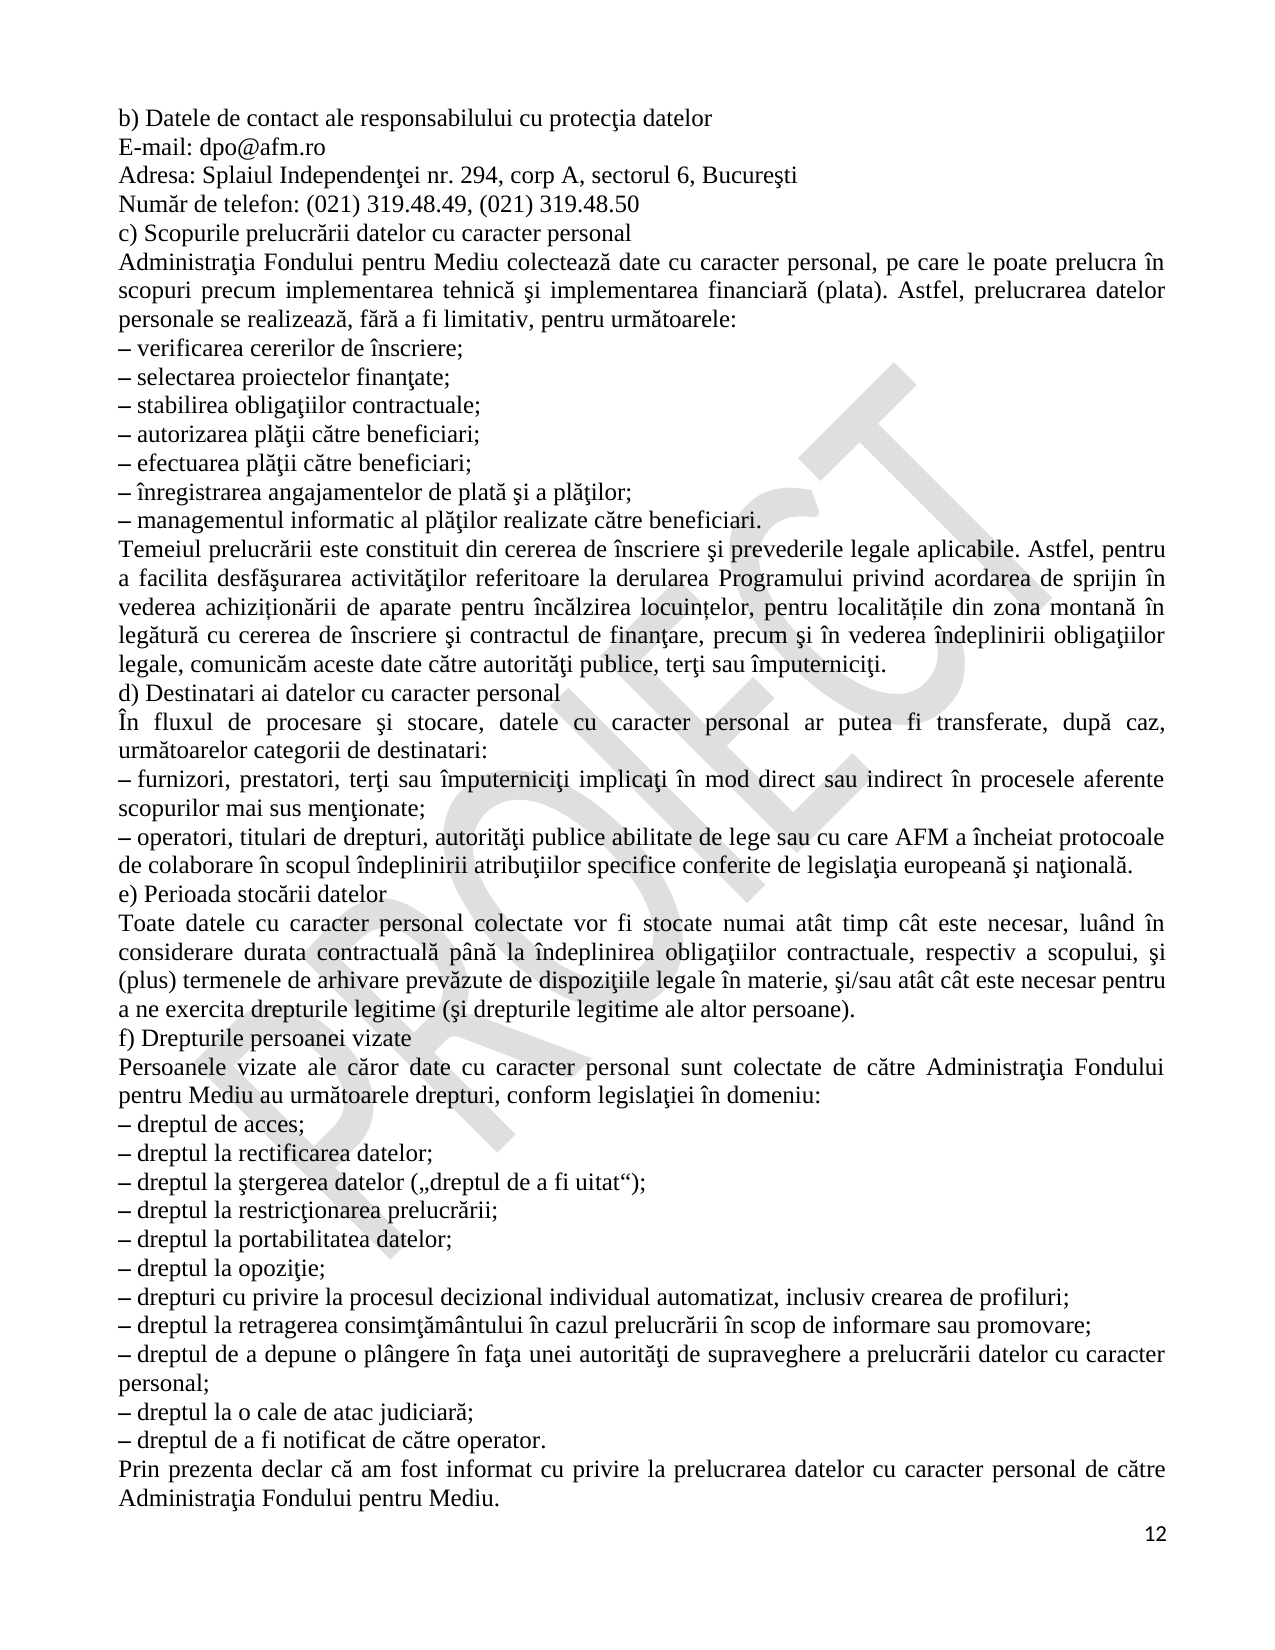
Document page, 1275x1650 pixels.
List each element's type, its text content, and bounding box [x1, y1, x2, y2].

text – operatori, titulari de drepturi, autorităţi publice abilitate de lege sau cu care AFM a încheiat protocoale de colaborare în scopul îndeplinirii atribuţiilor specifice conferite de legislaţia europeană şi naţională. [118, 822, 1167, 879]
text – înregistrarea angajamentelor de plată şi a plăţilor; [118, 477, 1167, 506]
text – dreptul la opoziţie; [118, 1253, 1167, 1282]
text – dreptul de a fi notificat de către operator. [118, 1426, 1167, 1454]
text – autorizarea plăţii către beneficiari; [118, 419, 1167, 448]
text d) Destinatari ai datelor cu caracter personal [118, 678, 1167, 707]
text Administraţia Fondului pentru Mediu colectează date cu caracter personal, pe care le poate prelucra în scopuri precum implementarea tehnică şi implementarea financiară (plata). Astfel, prelucrarea datelor personale se realizează, fără a fi limitativ, pentru următoarele: [118, 247, 1167, 333]
text – dreptul de acces; [118, 1109, 1167, 1138]
text c) Scopurile prelucrării datelor cu caracter personal [118, 218, 1167, 247]
text Toate datele cu caracter personal colectate vor fi stocate numai atât timp cât este necesar, luând în considerare durata contractuală până la îndeplinirea obligaţiilor contractuale, respectiv a scopului, şi (plus) termenele de arhivare prevăzute de dispoziţiile legale în materie, şi/sau atât cât este necesar pentru a ne exercita drepturile legitime (şi drepturile legitime ale altor persoane). [118, 908, 1167, 1023]
text – furnizori, prestatori, terţi sau împuterniciţi implicaţi în mod direct sau indirect în procesele aferente scopurilor mai sus menţionate; [118, 764, 1167, 822]
text – dreptul de a depune o plângere în faţa unei autorităţi de supraveghere a prelucrării datelor cu caracter personal; [118, 1339, 1167, 1397]
text – dreptul la retragerea consimţământului în cazul prelucrării în scop de informare sau promovare; [118, 1311, 1167, 1339]
text Persoanele vizate ale căror date cu caracter personal sunt colectate de către Administraţia Fondului pentru Mediu au următoarele drepturi, conform legislaţiei în domeniu: [118, 1052, 1167, 1109]
text În fluxul de procesare şi stocare, datele cu caracter personal ar putea fi transferate, după caz, următoarelor categorii de destinatari: [118, 707, 1167, 764]
text – dreptul la ştergerea datelor („dreptul de a fi uitat“); [118, 1167, 1167, 1196]
text E-mail: dpo@afm.ro [118, 132, 1167, 161]
text – managementul informatic al plăţilor realizate către beneficiari. [118, 506, 1167, 534]
text – stabilirea obligaţiilor contractuale; [118, 391, 1167, 419]
text Temeiul prelucrării este constituit din cererea de înscriere şi prevederile legale aplicabile. Astfel, pentru a facilita desfăşurarea activităţilor referitoare la derularea Programului privind acordarea de sprijin în vederea achiziționării de aparate pentru încălzirea locuințelor, pentru localitățile din zona montană în legătură cu cererea de înscriere şi contractul de finanţare, precum şi în vederea îndeplinirii obligaţiilor legale, comunicăm aceste date către autorităţi publice, terţi sau împuterniciţi. [118, 534, 1167, 678]
text – dreptul la rectificarea datelor; [118, 1138, 1167, 1167]
text f) Drepturile persoanei vizate [118, 1023, 1167, 1052]
text Număr de telefon: (021) 319.48.49, (021) 319.48.50 [118, 189, 1167, 218]
text – drepturi cu privire la procesul decizional individual automatizat, inclusiv crearea de profiluri; [118, 1282, 1167, 1311]
text e) Perioada stocării datelor [118, 879, 1167, 908]
text – verificarea cererilor de înscriere; [118, 333, 1167, 362]
text Prin prezenta declar că am fost informat cu privire la prelucrarea datelor cu caracter personal de către Administraţia Fondului pentru Mediu. [118, 1454, 1167, 1512]
text – dreptul la portabilitatea datelor; [118, 1224, 1167, 1253]
text – selectarea proiectelor finanţate; [118, 362, 1167, 391]
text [118, 161, 1167, 189]
text – dreptul la o cale de atac judiciară; [118, 1397, 1167, 1426]
text – dreptul la restricţionarea prelucrării; [118, 1196, 1167, 1224]
text – efectuarea plăţii către beneficiari; [118, 448, 1167, 477]
text b) Datele de contact ale responsabilului cu protecţia datelor [118, 103, 1167, 132]
